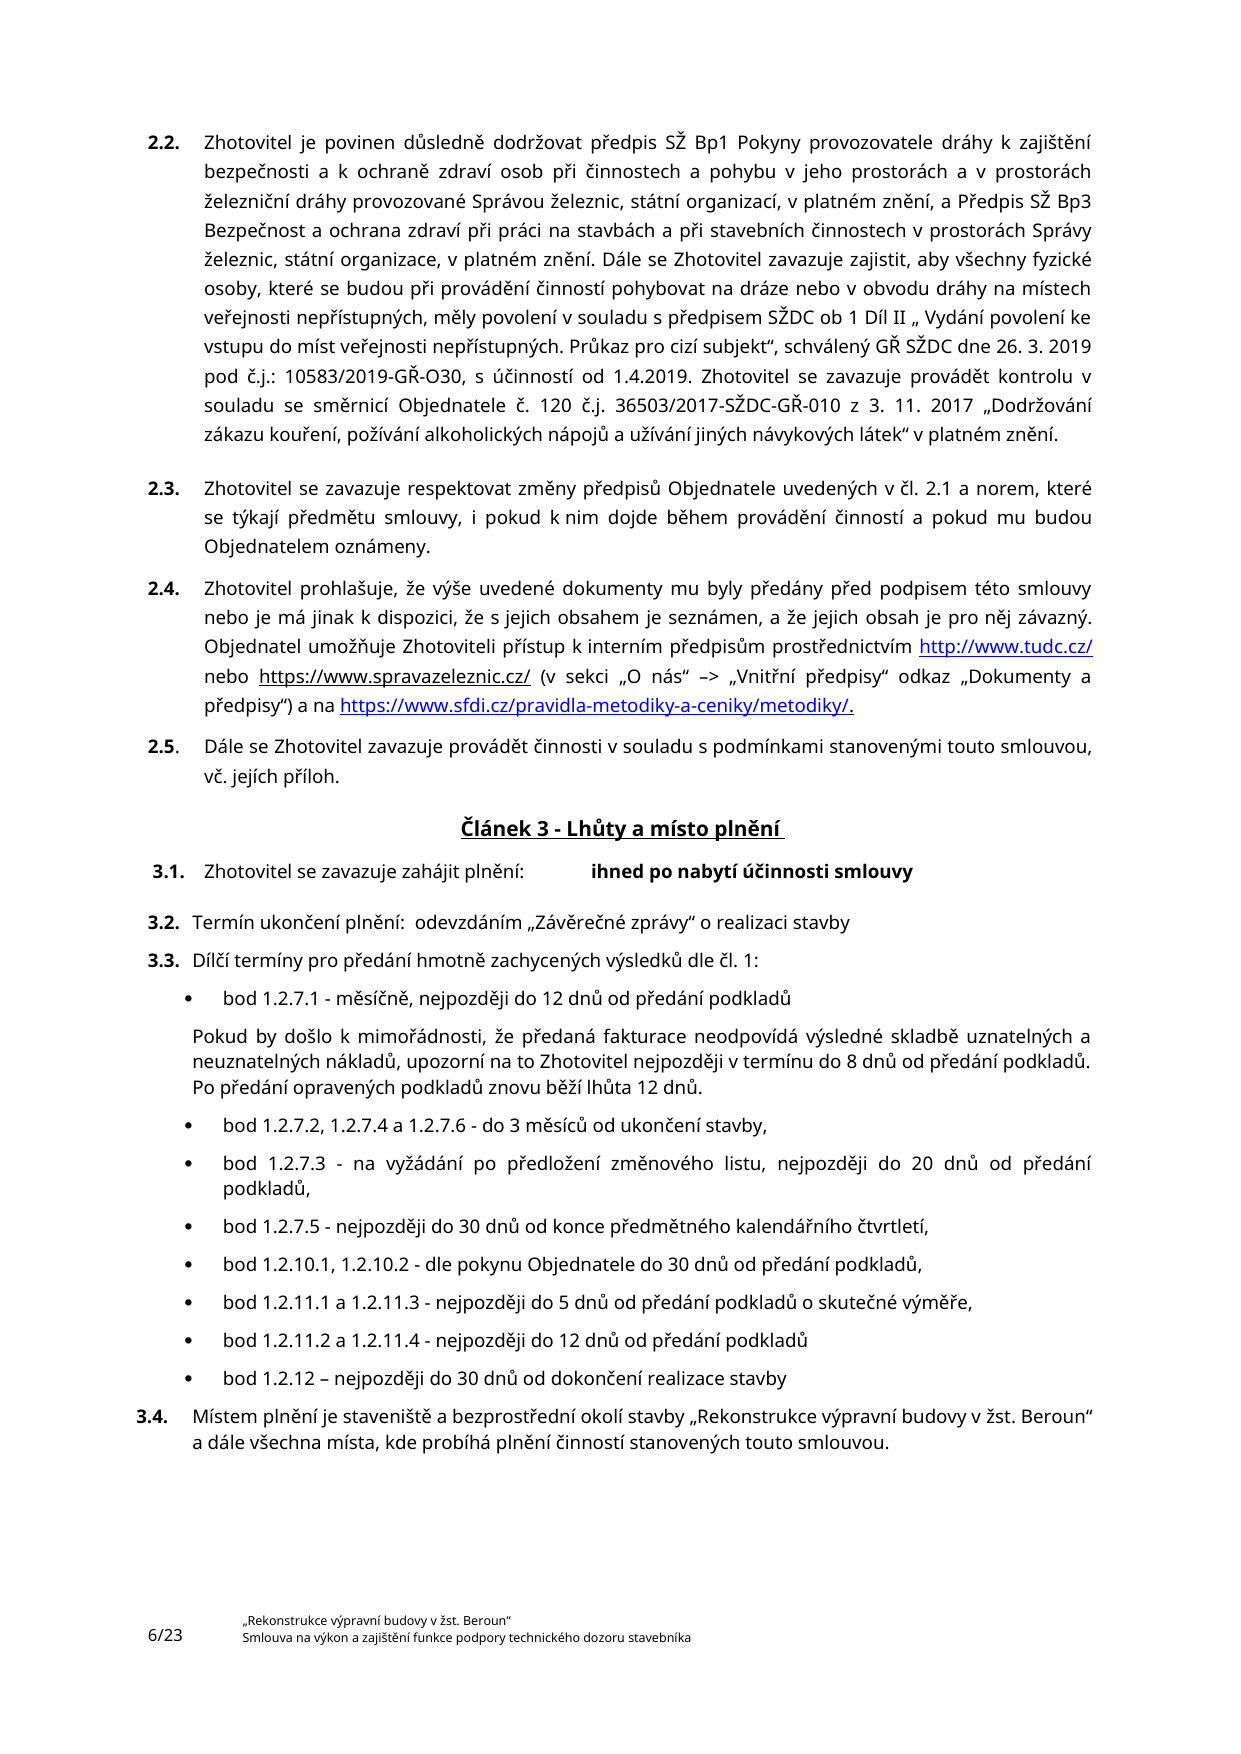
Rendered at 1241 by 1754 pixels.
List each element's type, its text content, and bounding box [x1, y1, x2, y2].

text 3.2. Termín ukončení plnění: odevzdáním „Závěrečné zprávy“ o realizaci stavby [148, 909, 1092, 934]
list bod 1.2.10.1, 1.2.10.2 - dle pokynu Objednatele do 30 dnů od předání podkladů, [185, 1252, 1092, 1277]
subtitle Článek 3 - Lhůty a místo plnění [148, 814, 1092, 842]
text 3.3. Dílčí termíny pro předání hmotně zachycených výsledků dle čl. 1: [148, 947, 1092, 972]
text Pokud by došlo k mimořádnosti, že předaná fakturace neodpovídá výsledné skladbě uznatelných a neuznatelných nákladů, upozorní na to Zhotovitel nejpozději v termínu do 8 dnů od předání podkladů. Po předání opravených podkladů znovu běží lhůta 12 dnů. [192, 1023, 1092, 1099]
text 2.3. Zhotovitel se zavazuje respektovat změny předpisů Objednatele uvedených v čl. 2.1 a norem, které se týkají předmětu smlouvy, i pokud k nim dojde během provádění činností a pokud mu budou Objednatelem oznámeny. [148, 472, 1092, 560]
list bod 1.2.12 – nejpozději do 30 dnů od dokončení realizace stavby [185, 1366, 1092, 1391]
text 3.4. Místem plnění je staveniště a bezprostřední okolí stavby „Rekonstrukce výpravní budovy v žst. Beroun“ a dále všechna místa, kde probíhá plnění činností stanovených touto smlouvou. [136, 1404, 1092, 1455]
list bod 1.2.7.5 - nejpozději do 30 dnů od konce předmětného kalendářního čtvrtletí, [185, 1214, 1092, 1239]
text 2.5. Dále se Zhotovitel zavazuje provádět činnosti v souladu s podmínkami stanovenými touto smlouvou, vč. jejích příloh. [148, 731, 1092, 789]
list bod 1.2.7.3 - na vyžádání po předložení změnového listu, nejpozději do 20 dnů od předání podkladů, [185, 1150, 1092, 1201]
text 2.4. Zhotovitel prohlašuje, že výše uvedené dokumenty mu byly předány před podpisem této smlouvy nebo je má jinak k dispozici, že s jejich obsahem je seznámen, a že jejich obsah je pro něj závazný. Objednatel umožňuje Zhotoviteli přístup k interním předpisům prostřednictvím http://www.tudc.cz/ nebo https://www.spravazeleznic.cz/ (v sekci „O nás“ –> „Vnitřní předpisy“ odkaz „Dokumenty a předpisy“) a na https://www.sfdi.cz/pravidla-metodiky-a-ceniky/metodiky/. [148, 572, 1092, 718]
list bod 1.2.11.1 a 1.2.11.3 - nejpozději do 5 dnů od předání podkladů o skutečné výměře, [185, 1290, 1092, 1315]
text 3.1. Zhotovitel se zavazuje zahájit plnění: ihned po nabytí účinnosti smlouvy [148, 855, 1092, 884]
list bod 1.2.7.2, 1.2.7.4 a 1.2.7.6 - do 3 měsíců od ukončení stavby, [185, 1112, 1092, 1138]
text 2.2. Zhotovitel je povinen důsledně dodržovat předpis SŽ Bp1 Pokyny provozovatele dráhy k zajištění bezpečnosti a k ochraně zdraví osob při činnostech a pohybu v jeho prostorách a v prostorách železniční dráhy provozované Správou železnic, státní organizací, v platném znění, a Předpis SŽ Bp3 Bezpečnost a ochrana zdraví při práci na stavbách a při stavebních činnostech v prostorách Správy železnic, státní organizace, v platném znění. Dále se Zhotovitel zavazuje zajistit, aby všechny fyzické osoby, které se budou při provádění činností pohybovat na dráze nebo v obvodu dráhy na místech veřejnosti nepřístupných, měly povolení v souladu s předpisem SŽDC ob 1 Díl II „ Vydání povolení ke vstupu do míst veřejnosti nepřístupných. Průkaz pro cizí subjekt“, schválený GŘ SŽDC dne 26. 3. 2019 pod č.j.: 10583/2019-GŘ-O30, s účinností od 1.4.2019. Zhotovitel se zavazuje provádět kontrolu v souladu se směrnicí Objednatele č. 120 č.j. 36503/2017-SŽDC-GŘ-010 z 3. 11. 2017 „Dodržování zákazu kouření, požívání alkoholických nápojů a užívání jiných návykových látek“ v platném znění. [148, 126, 1092, 447]
list bod 1.2.11.2 a 1.2.11.4 - nejpozději do 12 dnů od předání podkladů [185, 1328, 1092, 1353]
list bod 1.2.7.1 - měsíčně, nejpozději do 12 dnů od předání podkladů [185, 985, 1092, 1011]
